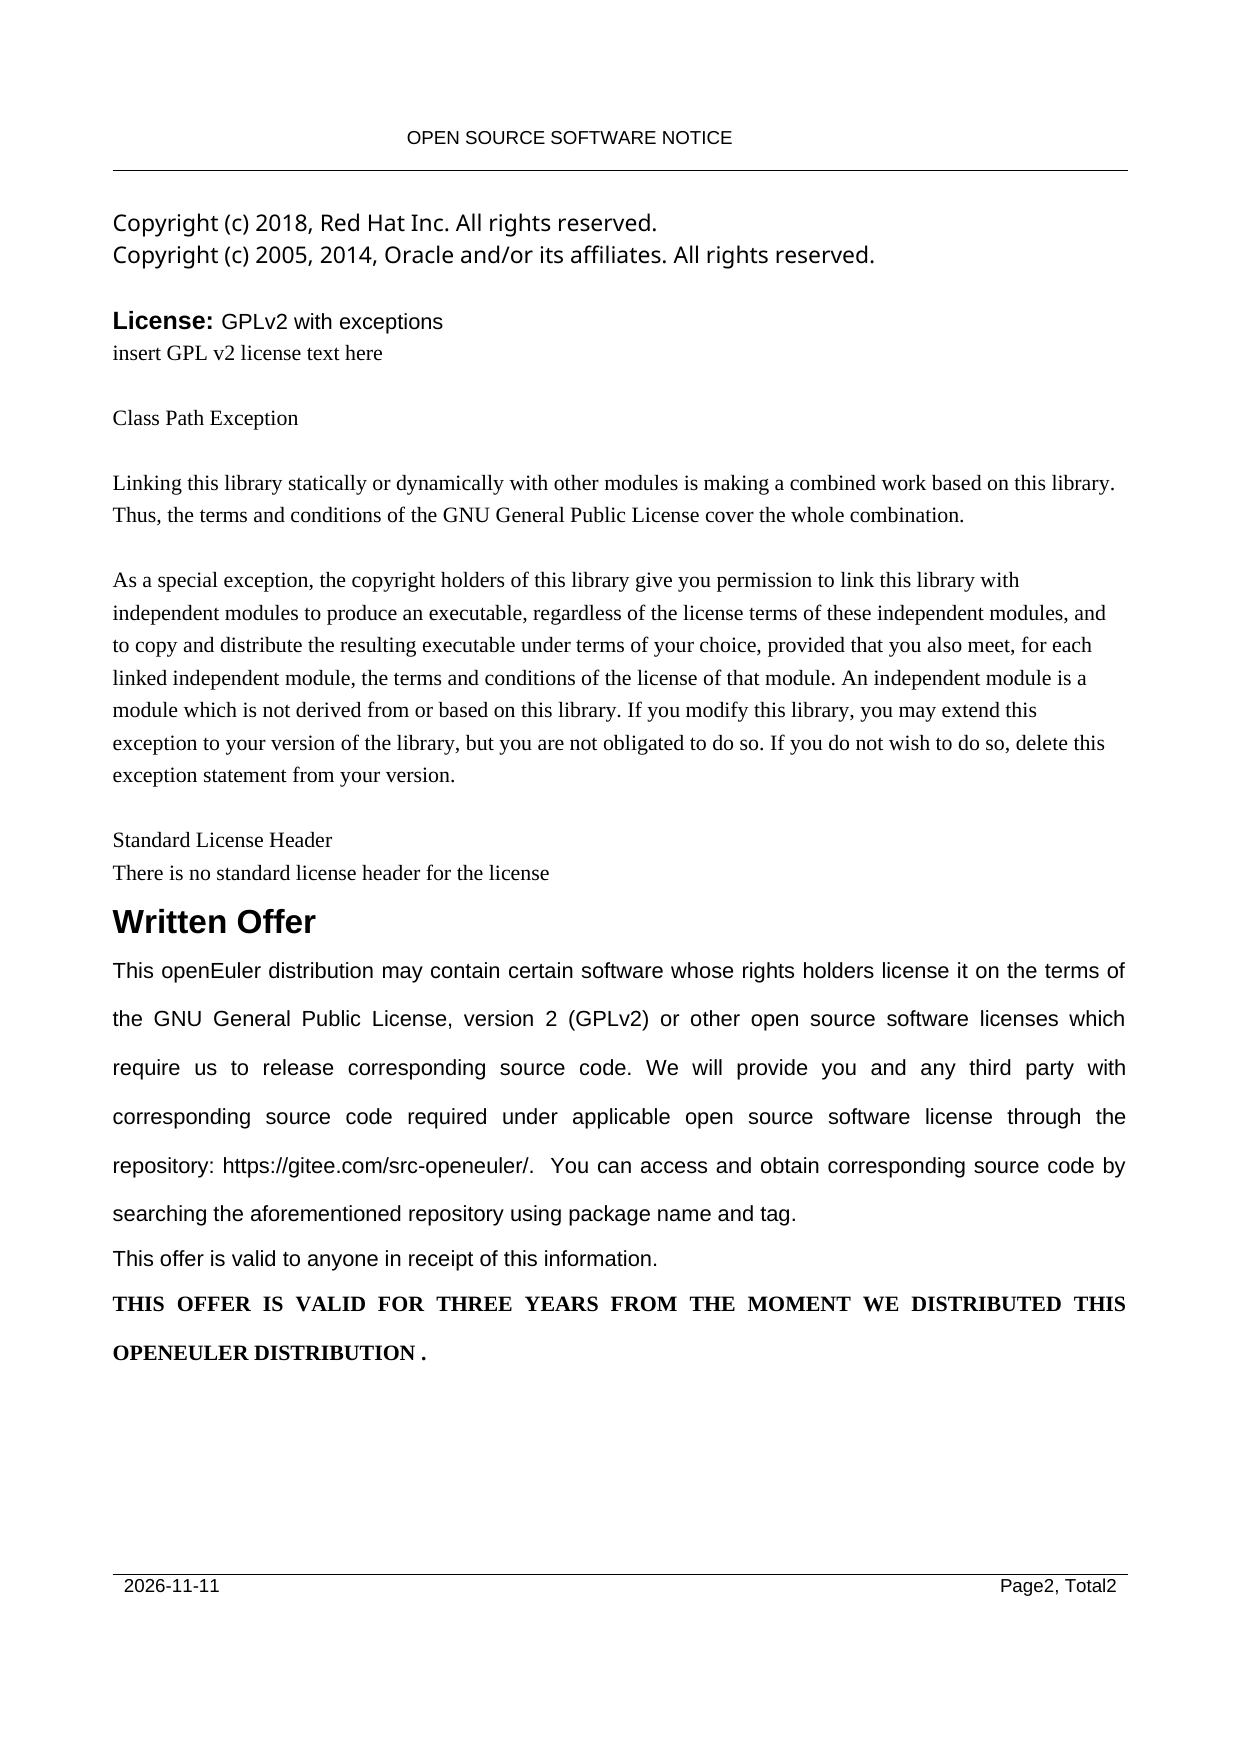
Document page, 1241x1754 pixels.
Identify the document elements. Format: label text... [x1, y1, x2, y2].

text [112, 206, 1128, 304]
text Written Offer [112, 889, 1128, 954]
text License: GPLv2 with exceptions [112, 304, 1128, 336]
text This openEuler distribution may contain certain software whose rights holders license it on the terms of the GNU General Public License, version 2 (GPLv2) or other open source software licenses which require us to release corresponding source code. We will provide you and any third party with corresponding source code required under applicable open source software license through the repository: https://gitee.com/src-openeuler/. You can access and obtain corresponding source code by searching the aforementioned repository using package name and tag. [112, 954, 1128, 1230]
text This offer is valid to anyone in receipt of this information. [112, 1243, 1128, 1275]
text THIS OFFER IS VALID FOR THREE YEARS FROM THE MOMENT WE DISTRIBUTED THIS OPENEULER DISTRIBUTION . [112, 1288, 1128, 1369]
text insert GPL v2 license text here Class Path Exception Linking this library statically or dynamically with other modules is making a combined work based on this library. Thus, the terms and conditions of the GNU General Public License cover the whole combination. As a special exception, the copyright holders of this library give you permission to link this library with independent modules to produce an executable, regardless of the license terms of these independent modules, and to copy and distribute the resulting executable under terms of your choice, provided that you also meet, for each linked independent module, the terms and conditions of the license of that module. An independent module is a module which is not derived from or based on this library. If you modify this library, you may extend this exception to your version of the library, but you are not obligated to do so. If you do not wish to do so, delete this exception statement from your version. Standard License Header There is no standard license header for the license [112, 336, 1128, 889]
